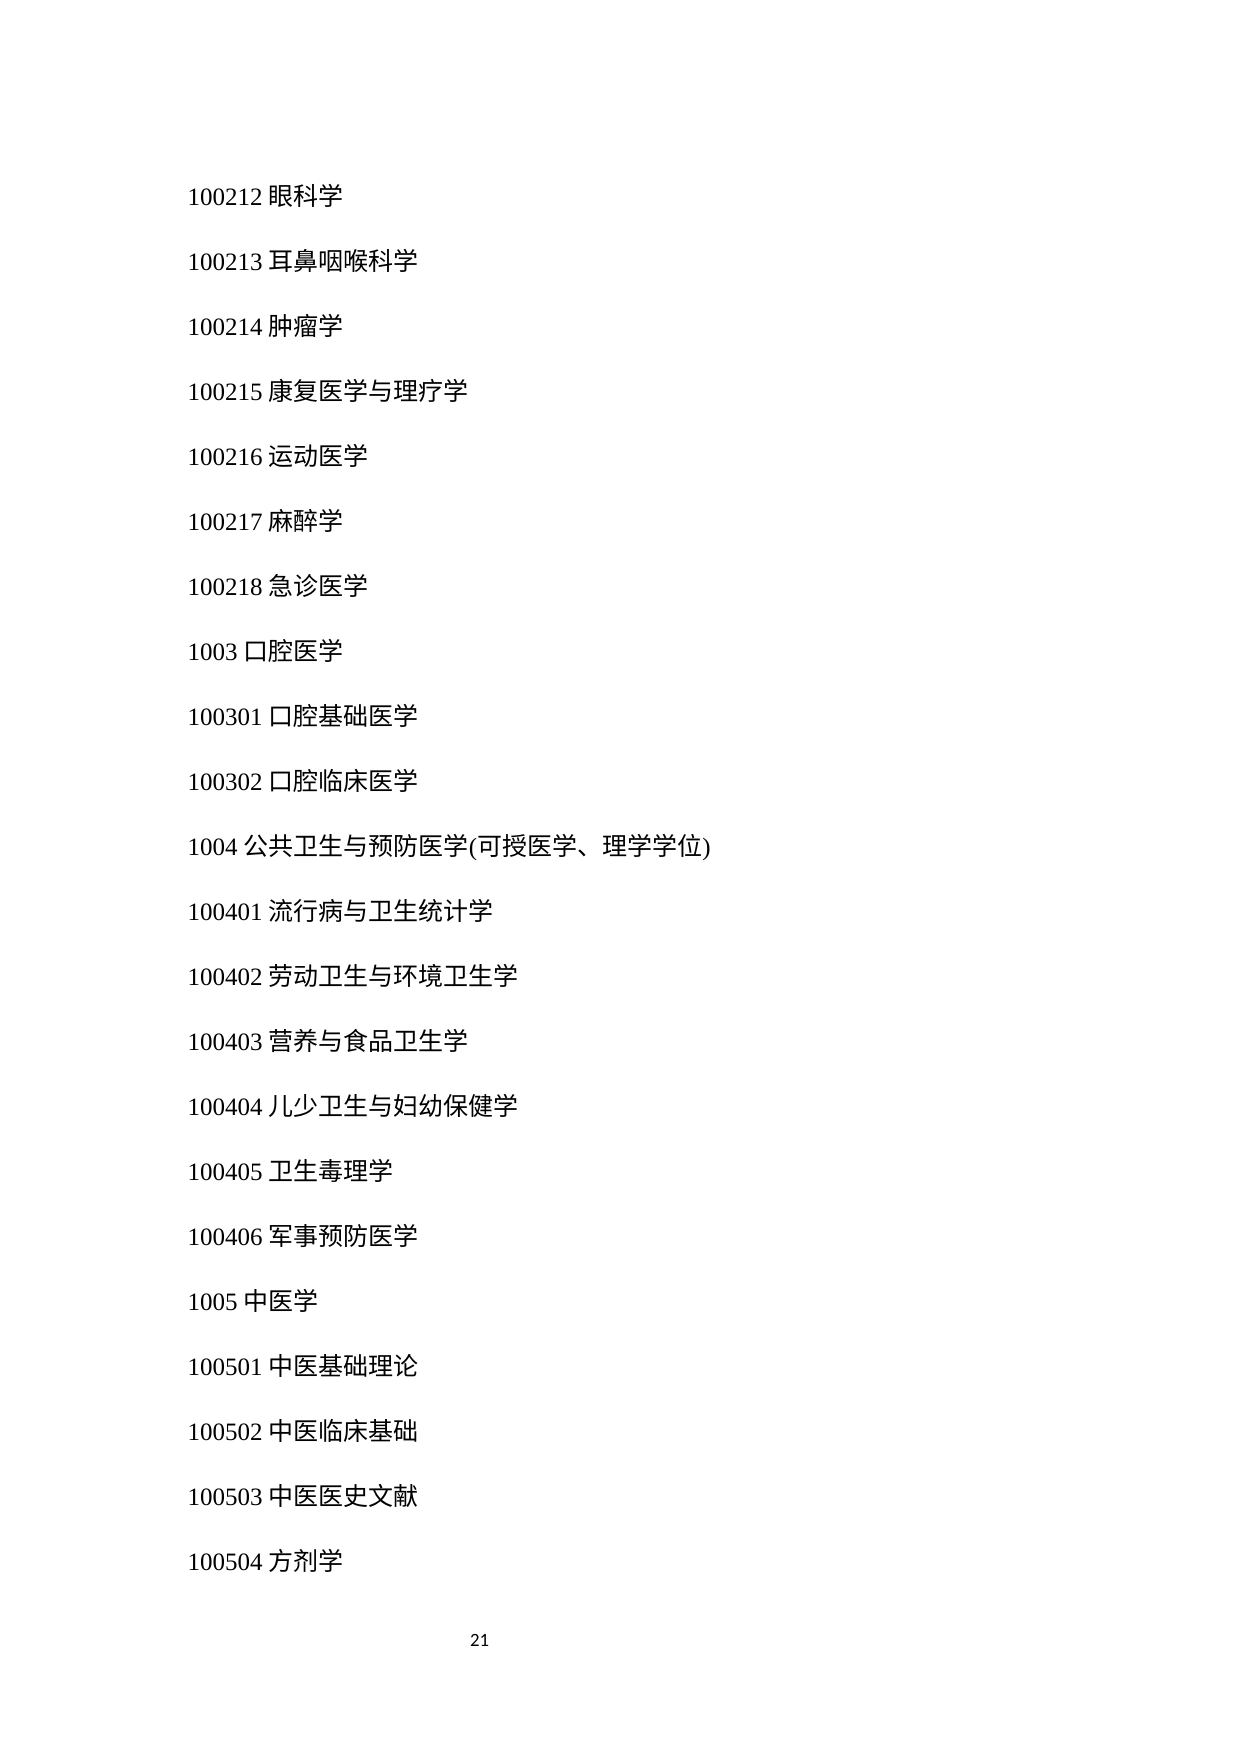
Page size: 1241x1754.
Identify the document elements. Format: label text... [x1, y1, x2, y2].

text 1004 公共卫生与预防医学(可授医学、理学学位) 100401 流行病与卫生统计学 100402 劳动卫生与环境卫生学 100403 营养与食品卫生学 100404 儿少卫生与妇幼保健学 100405 卫生毒理学 100406 军事预防医学 [187, 812, 1053, 1267]
text 1003 口腔医学 100301 口腔基础医学 100302 口腔临床医学 [187, 617, 1053, 812]
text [187, 1267, 1053, 1592]
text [187, 162, 1053, 617]
